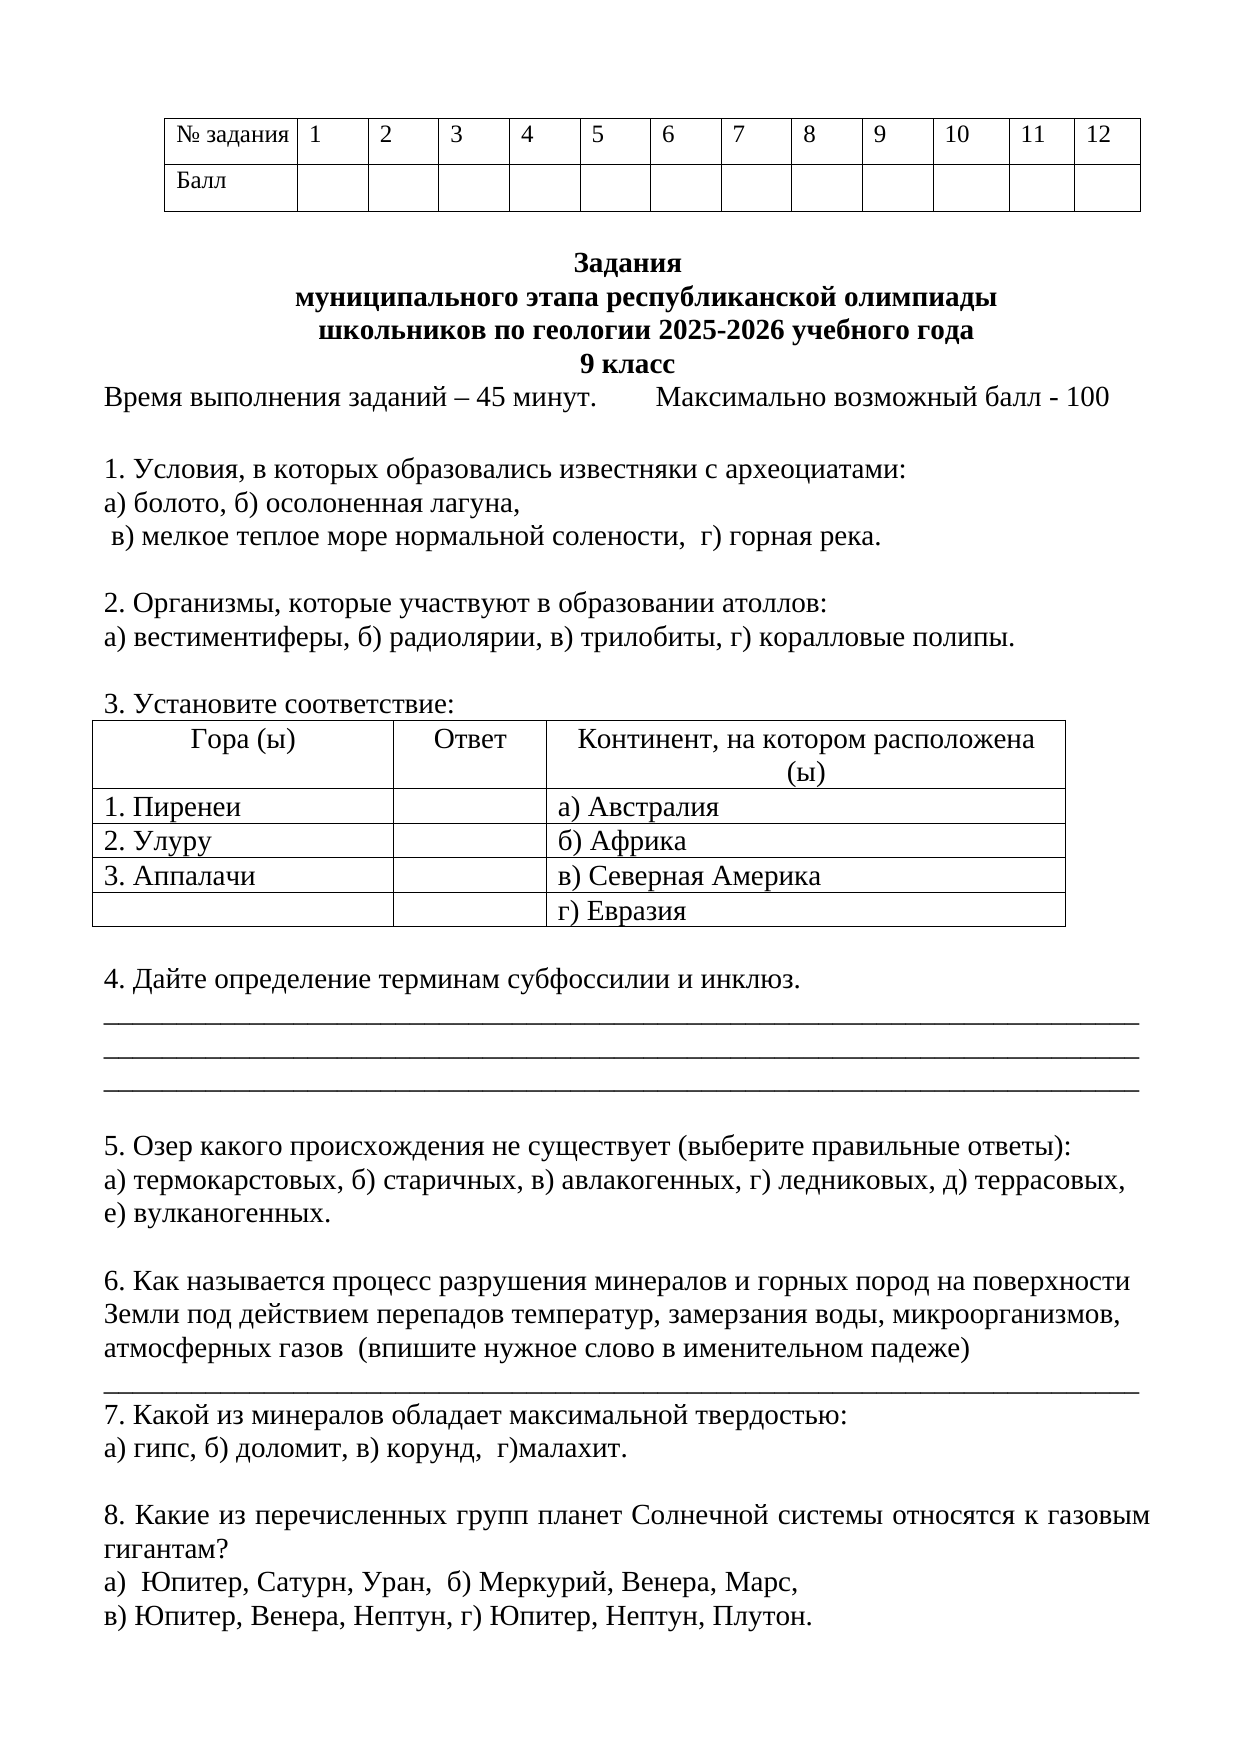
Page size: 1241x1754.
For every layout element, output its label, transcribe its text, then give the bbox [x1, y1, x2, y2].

text 1. Условия, в которых образовались известняки с археоциатами: [103, 451, 1152, 485]
table_header Гора (ы) [93, 721, 393, 788]
table_cell [394, 824, 546, 857]
table_cell [1010, 165, 1074, 211]
list а) вестиментиферы, б) радиолярии, в) трилобиты, г) коралловые полипы. [103, 619, 1152, 653]
table_cell [394, 893, 546, 926]
table_cell Балл [165, 165, 297, 211]
table_header 11 [1010, 119, 1074, 164]
table_header Ответ [394, 721, 546, 788]
text 7. Какой из минералов обладает максимальной твердостью: [103, 1397, 1152, 1430]
table_cell [863, 165, 933, 211]
table_header 2 [369, 119, 438, 164]
list а) болото, б) осолоненная лагуна, [103, 485, 1152, 518]
text 5. Озер какого происхождения не существует (выберите правильные ответы): [103, 1128, 1152, 1162]
table_cell [394, 789, 546, 822]
table_cell в) Северная Америка [547, 858, 1065, 892]
list 2. Организмы, которые участвуют в образовании атоллов: [103, 586, 1152, 619]
table_header 9 [863, 119, 933, 164]
text 3. Установите соответствие: [103, 686, 1152, 720]
table_header 1 [298, 119, 368, 164]
table_header 7 [722, 119, 791, 164]
table_cell [792, 165, 862, 211]
table_cell б) Африка [547, 824, 1065, 857]
table_cell [510, 165, 580, 211]
table_cell [722, 165, 791, 211]
table_cell [298, 165, 368, 211]
table_header 3 [439, 119, 509, 164]
text а) Юпитер, Сатурн, Уран, б) Меркурий, Венера, Марс, [103, 1564, 1152, 1598]
text в) Юпитер, Венера, Нептун, г) Юпитер, Нептун, Плутон. [103, 1598, 1152, 1632]
table_header 10 [934, 119, 1009, 164]
table_header 4 [510, 119, 580, 164]
text школьников по геологии 2025-2026 учебного года [141, 312, 1152, 346]
text а) гипс, б) доломит, в) корунд, г)малахит. [103, 1430, 1152, 1464]
table_cell [394, 858, 546, 892]
table_cell а) Австралия [547, 789, 1065, 822]
table_cell 2. Улуру [93, 824, 393, 857]
table_cell [369, 165, 438, 211]
text а) термокарстовых, б) старичных, в) авлакогенных, г) ледниковых, д) террасовых, е) вулканогенных. [103, 1162, 1152, 1229]
table_header Континент, на котором расположена (ы) [547, 721, 1065, 788]
table_cell [439, 165, 509, 211]
text Задания [103, 245, 1152, 279]
table_cell [1075, 165, 1140, 211]
table_cell [581, 165, 650, 211]
table_header 5 [581, 119, 650, 164]
table_cell [93, 893, 393, 926]
table_cell г) Евразия [547, 893, 1065, 926]
list _______________________________________________________________________ [103, 1363, 1152, 1397]
text Время выполнения заданий – 45 минут. Максимально возможный балл - 100 [103, 379, 1152, 413]
list 6. Как называется процесс разрушения минералов и горных пород на поверхности Земли под действием перепадов температур, замерзания воды, микроорганизмов, атмосферных газов (впишите нужное слово в именительном падеже) [103, 1263, 1152, 1363]
table_cell 1. Пиренеи [93, 789, 393, 822]
text 9 класс [103, 346, 1152, 379]
table_cell 3. Аппалачи [93, 858, 393, 892]
text муниципального этапа республиканской олимпиады [141, 279, 1152, 312]
table_header 12 [1075, 119, 1140, 164]
table_cell [934, 165, 1009, 211]
table_header 6 [651, 119, 721, 164]
text _____________________________________________________________________________________________________________________________________________________________________________________________________________________ [103, 994, 1152, 1095]
table_header 8 [792, 119, 862, 164]
list в) мелкое теплое море нормальной солености, г) горная река. [103, 518, 1152, 552]
table_header № задания [165, 119, 297, 164]
text 4. Дайте определение терминам субфоссилии и инклюз. [103, 961, 1152, 994]
table_cell [651, 165, 721, 211]
text 8. Какие из перечисленных групп планет Солнечной системы относятся к газовым гигантам? [103, 1497, 1152, 1564]
